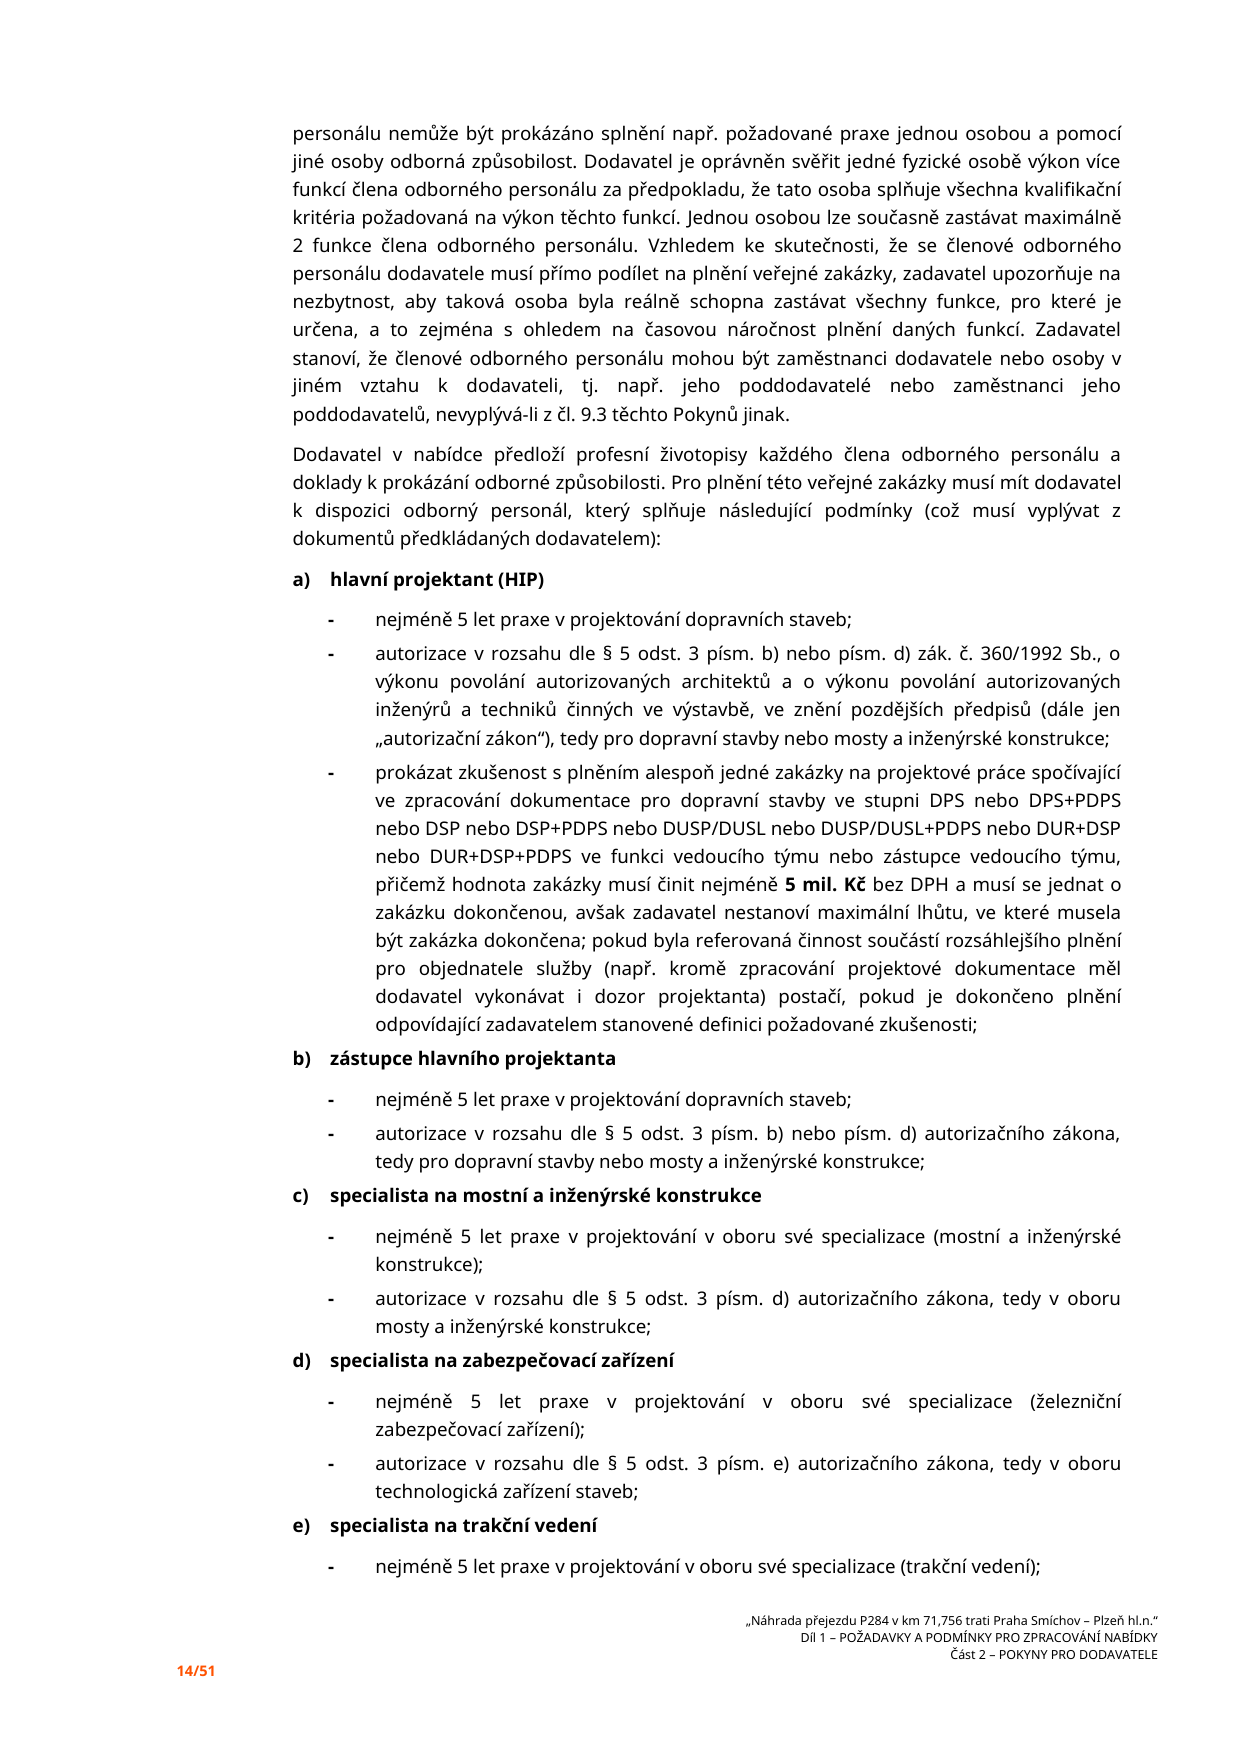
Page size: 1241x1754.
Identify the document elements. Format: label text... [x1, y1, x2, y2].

list specialista na zabezpečovací zařízení [292, 1348, 1122, 1373]
text nejméně 5 let praxe v projektování v oboru své specializace (trakční vedení); [328, 1553, 1122, 1579]
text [292, 121, 1122, 426]
list zástupce hlavního projektanta [292, 1046, 1122, 1071]
list specialista na trakční vedení [292, 1513, 1122, 1538]
text Dodavatel v nabídce předloží profesní životopisy každého člena odborného personálu a doklady k prokázání odborné způsobilosti. Pro plnění této veřejné zakázky musí mít dodavatel k dispozici odborný personál, který splňuje následující podmínky (což musí vyplývat z dokumentů předkládaných dodavatelem): [292, 441, 1122, 551]
text nejméně 5 let praxe v projektování v oboru své specializace (mostní a inženýrské konstrukce); [328, 1223, 1122, 1277]
text autorizace v rozsahu dle § 5 odst. 3 písm. d) autorizačního zákona, tedy v oboru mosty a inženýrské konstrukce; [328, 1285, 1122, 1339]
text autorizace v rozsahu dle § 5 odst. 3 písm. b) nebo písm. d) zák. č. 360/1992 Sb., o výkonu povolání autorizovaných architektů a o výkonu povolání autorizovaných inženýrů a techniků činných ve výstavbě, ve znění pozdějších předpisů (dále jen „autorizační zákon“), tedy pro dopravní stavby nebo mosty a inženýrské konstrukce; [328, 641, 1122, 750]
list hlavní projektant (HIP) [292, 566, 1122, 591]
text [328, 1451, 1122, 1504]
list specialista na mostní a inženýrské konstrukce [292, 1183, 1122, 1208]
text prokázat zkušenost s plněním alespoň jedné zakázky na projektové práce spočívající ve zpracování dokumentace pro dopravní stavby ve stupni DPS nebo DPS+PDPS nebo DSP nebo DSP+PDPS nebo DUSP/DUSL nebo DUSP/DUSL+PDPS nebo DUR+DSP nebo DUR+DSP+PDPS ve funkci vedoucího týmu nebo zástupce vedoucího týmu, přičemž hodnota zakázky musí činit nejméně 5 mil. Kč bez DPH a musí se jednat o zakázku dokončenou, avšak zadavatel nestanoví maximální lhůtu, ve které musela být zakázka dokončena; pokud byla referovaná činnost součástí rozsáhlejšího plnění pro objednatele služby (např. kromě zpracování projektové dokumentace měl dodavatel vykonávat i dozor projektanta) postačí, pokud je dokončeno plnění odpovídající zadavatelem stanovené definici požadované zkušenosti; [328, 759, 1122, 1037]
text nejméně 5 let praxe v projektování dopravních staveb; [328, 1086, 1122, 1112]
text nejméně 5 let praxe v projektování v oboru své specializace (železniční zabezpečovací zařízení); [328, 1388, 1122, 1442]
text nejméně 5 let praxe v projektování dopravních staveb; [328, 606, 1122, 632]
text autorizace v rozsahu dle § 5 odst. 3 písm. b) nebo písm. d) autorizačního zákona, tedy pro dopravní stavby nebo mosty a inženýrské konstrukce; [328, 1120, 1122, 1174]
